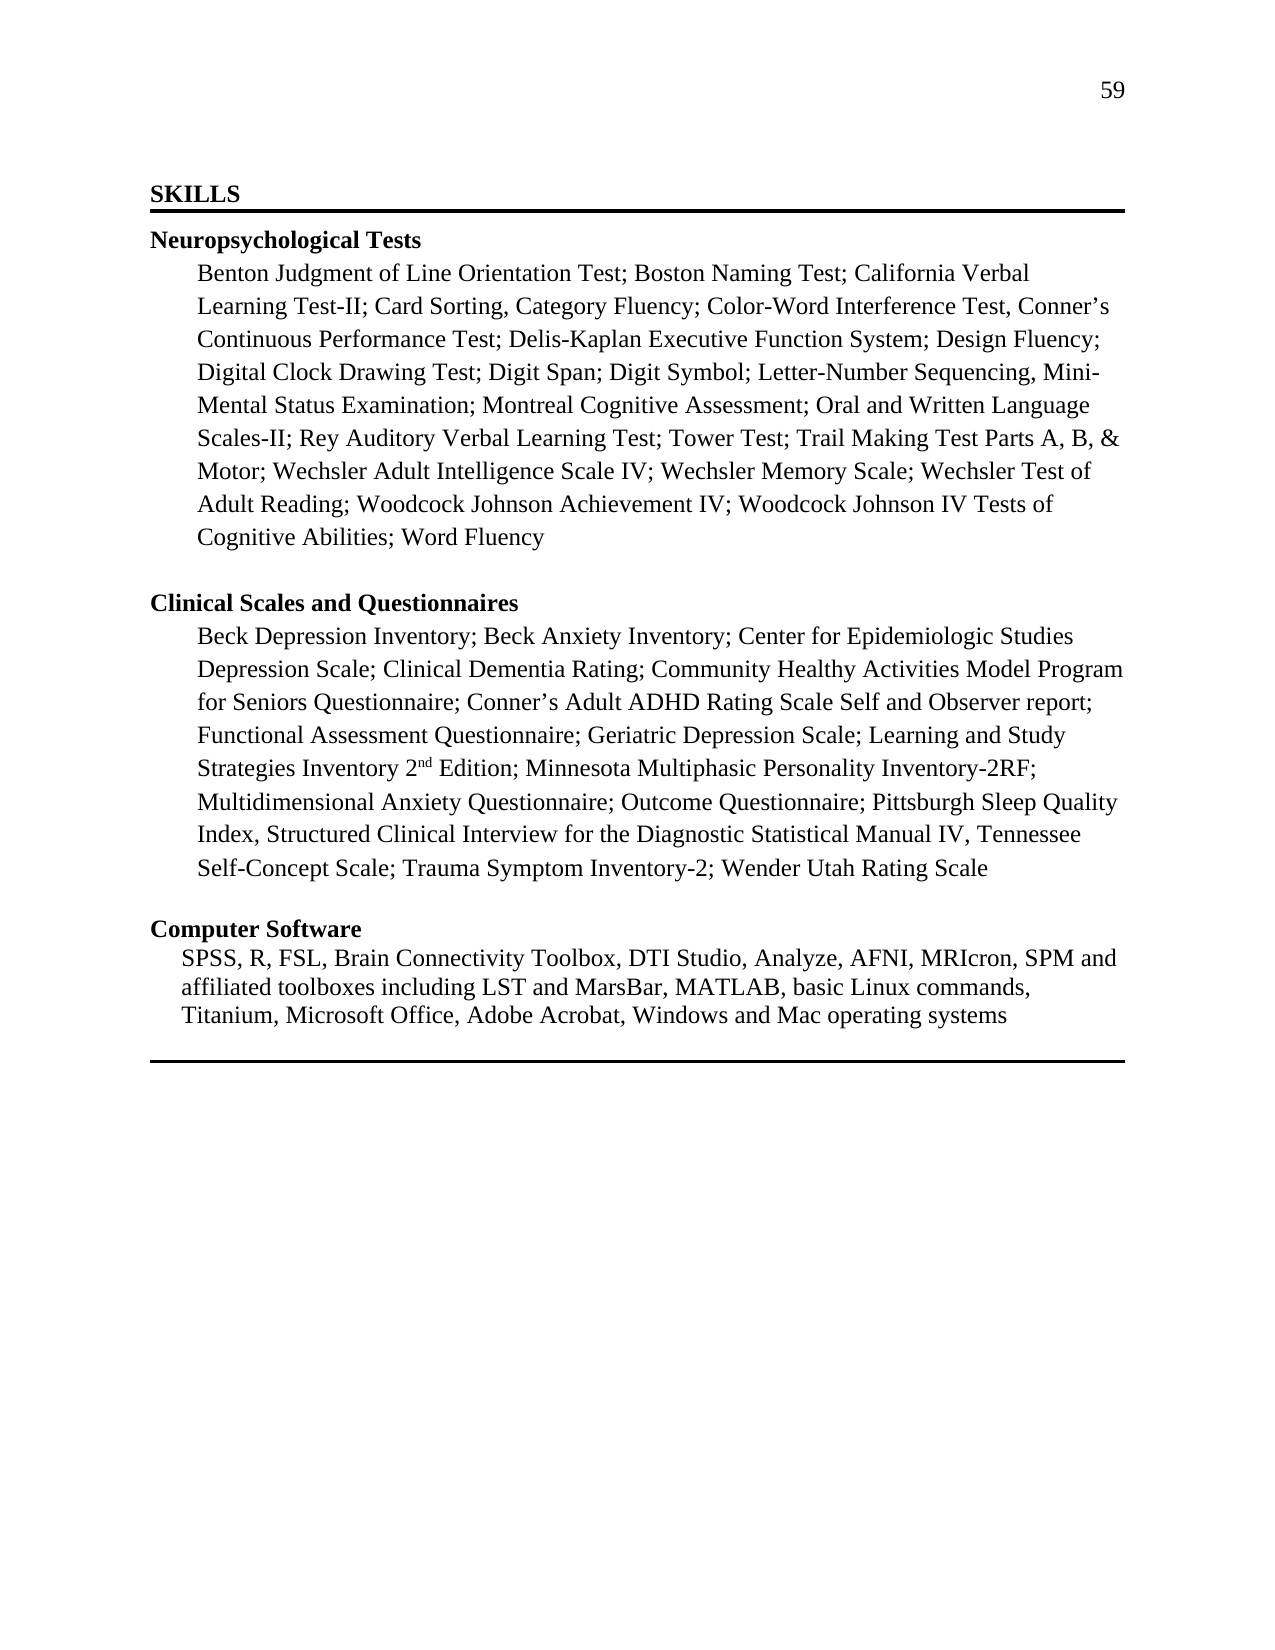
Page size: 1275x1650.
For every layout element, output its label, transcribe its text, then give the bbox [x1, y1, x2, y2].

text SKILLS [150, 179, 1125, 209]
text Benton Judgment of Line Orientation Test; Boston Naming Test; California Verbal Learning Test-II; Card Sorting, Category Fluency; Color-Word Interference Test, Conner’s Continuous Performance Test; Delis-Kaplan Executive Function System; Design Fluency; Digital Clock Drawing Test; Digit Span; Digit Symbol; Letter-Number Sequencing, Mini-Mental Status Examination; Montreal Cognitive Assessment; Oral and Written Language Scales-II; Rey Auditory Verbal Learning Test; Tower Test; Trail Making Test Parts A, B, & Motor; Wechsler Adult Intelligence Scale IV; Wechsler Memory Scale; Wechsler Test of Adult Reading; Woodcock Johnson Achievement IV; Woodcock Johnson IV Tests of Cognitive Abilities; Word Fluency [197, 258, 1125, 551]
text Clinical Scales and Questionnaires [150, 588, 1125, 617]
text SPSS, R, FSL, Brain Connectivity Toolbox, DTI Studio, Analyze, AFNI, MRIcron, SPM and affiliated toolboxes including LST and MarsBar, MATLAB, basic Linux commands, Titanium, Microsoft Office, Adobe Acrobat, Windows and Mac operating systems [181, 943, 1125, 1029]
text Beck Depression Inventory; Beck Anxiety Inventory; Center for Epidemiologic Studies Depression Scale; Clinical Dementia Rating; Community Healthy Activities Model Program for Seniors Questionnaire; Conner’s Adult ADHD Rating Scale Self and Observer report; Functional Assessment Questionnaire; Geriatric Depression Scale; Learning and Study Strategies Inventory 2nd Edition; Minnesota Multiphasic Personality Inventory-2RF; Multidimensional Anxiety Questionnaire; Outcome Questionnaire; Pittsburgh Sleep Quality Index, Structured Clinical Interview for the Diagnostic Statistical Manual IV, Tennessee Self-Concept Scale; Trauma Symptom Inventory-2; Wender Utah Rating Scale [197, 621, 1125, 881]
text Computer Software [150, 914, 1125, 943]
text Neuropsychological Tests [150, 225, 1125, 254]
